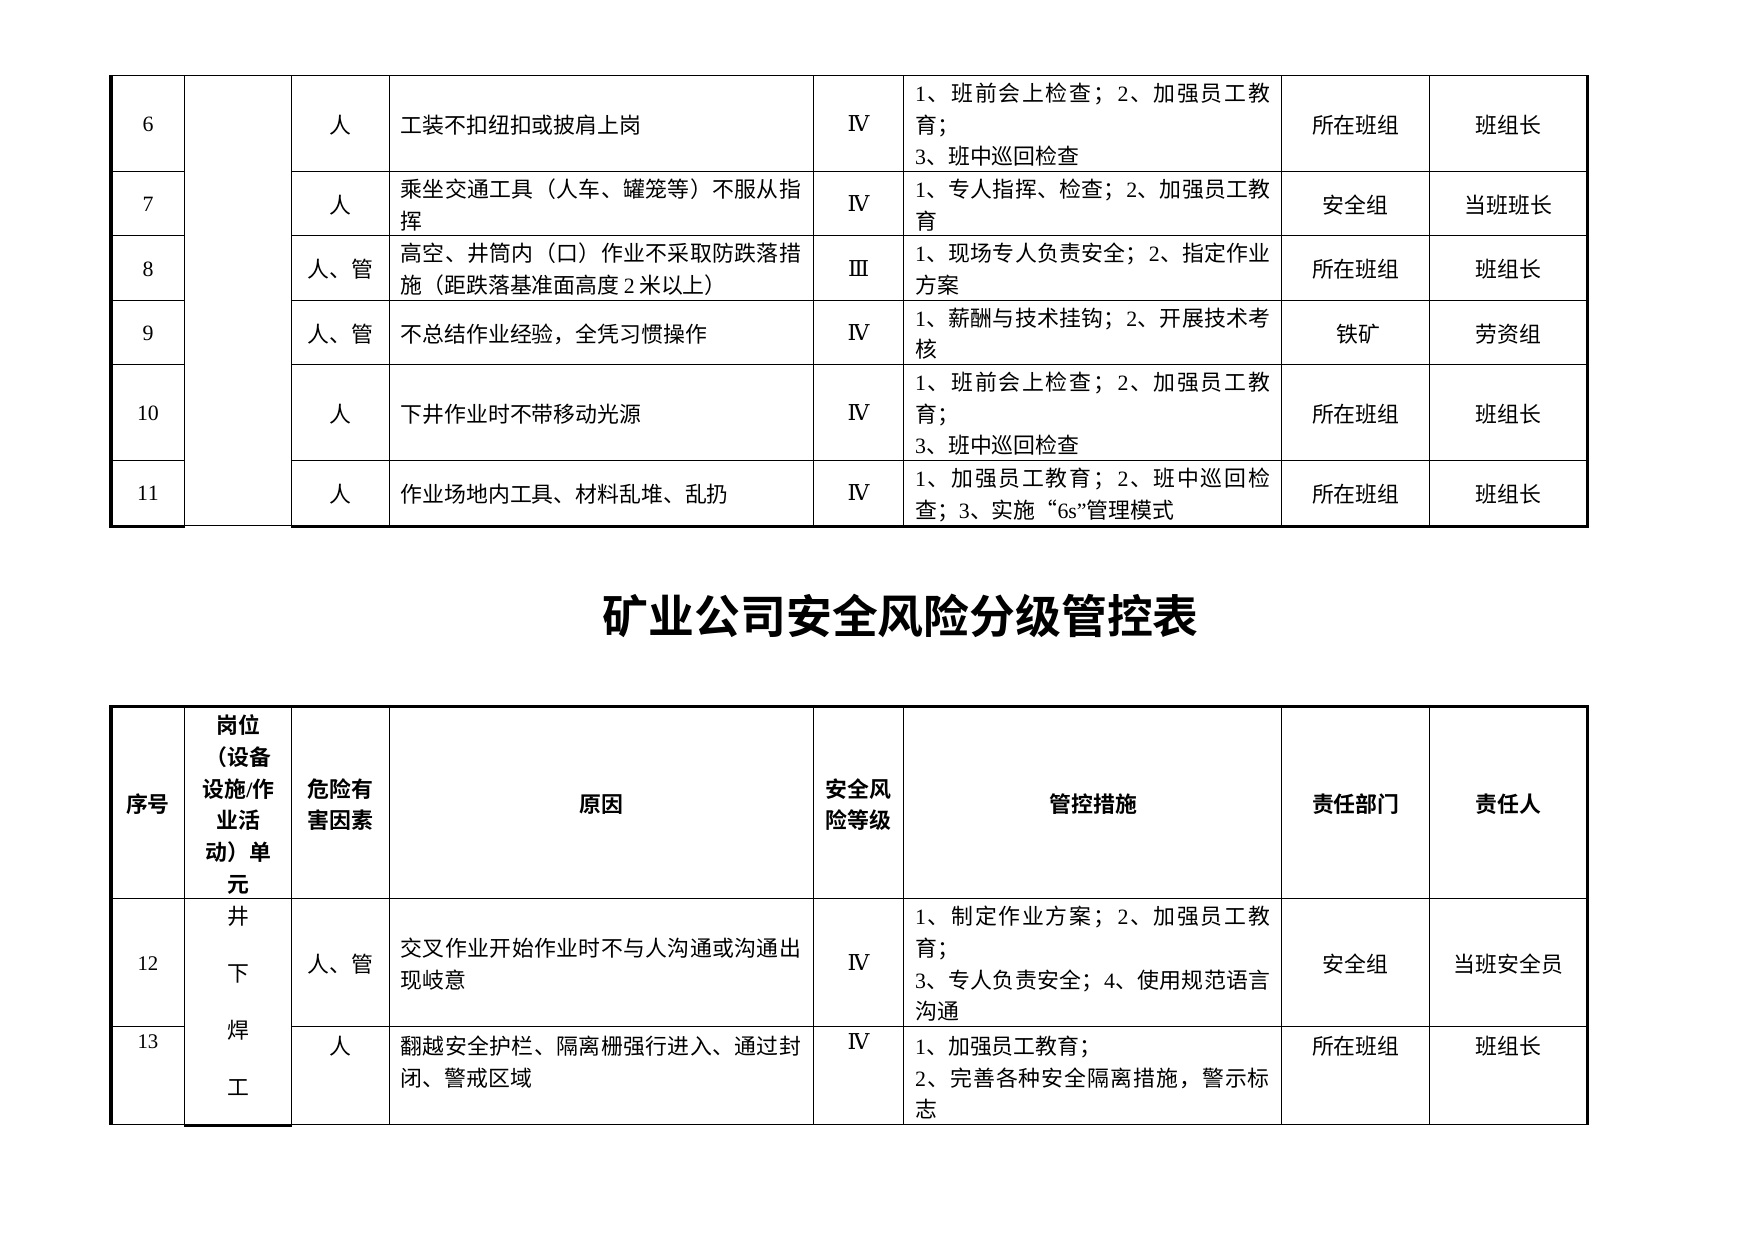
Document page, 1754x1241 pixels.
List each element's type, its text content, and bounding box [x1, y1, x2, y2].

table_cell 1、专人指挥、检查；2、加强员工教育 [904, 172, 1281, 235]
table_cell 当班安全员 [1430, 899, 1586, 1026]
table_cell Ⅳ [814, 172, 903, 235]
table_cell 安全组 [1282, 172, 1429, 235]
table_cell 班组长 [1430, 1027, 1586, 1124]
table_cell 班组长 [1430, 461, 1586, 524]
table_cell Ⅳ [814, 461, 903, 524]
table_cell 不总结作业经验，全凭习惯操作 [390, 301, 813, 364]
table_cell 人 [292, 461, 389, 524]
table_cell 高空、井筒内（口）作业不采取防跌落措施（距跌落基准面高度2米以上） [390, 236, 813, 300]
table_header 管控措施 [904, 708, 1281, 898]
table_cell 人 [292, 365, 389, 460]
table_cell 11 [113, 461, 184, 524]
table_cell 班组长 [1430, 236, 1586, 300]
table_cell 工装不扣纽扣或披肩上岗 [390, 76, 813, 171]
table_header 原因 [390, 708, 813, 898]
table_cell 人、管 [292, 301, 389, 364]
table_cell 作业场地内工具、材料乱堆、乱扔 [390, 461, 813, 524]
table_cell Ⅳ [814, 365, 903, 460]
table_cell 所在班组 [1282, 76, 1429, 171]
table_cell 所在班组 [1282, 365, 1429, 460]
table_header 安全风 险等级 [814, 708, 903, 898]
table_cell 1、薪酬与技术挂钩；2、开展技术考核 [904, 301, 1281, 364]
table_cell 加强员工教育； 2、完善各种安全隔离措施，警示标志 [904, 1027, 1281, 1124]
table_cell 13 [113, 1027, 184, 1124]
table_cell 1、加强员工教育；2、班中巡回检查；3、实施“6s”管理模式 [904, 461, 1281, 524]
table_cell 井 下 焊 工 [185, 899, 291, 1124]
table_cell 人、管 [292, 236, 389, 300]
table_cell 所在班组 [1282, 461, 1429, 524]
table_cell 人、管 [292, 899, 389, 1026]
table_cell 9 [113, 301, 184, 364]
table_cell 当班班长 [1430, 172, 1586, 235]
table_cell 1、班前会上检查；2、加强员工教育； 3、班中巡回检查 [904, 365, 1281, 460]
table_cell 铁矿 [1282, 301, 1429, 364]
table_cell 安全组 [1282, 899, 1429, 1026]
table_header 危险有害因素 [292, 708, 389, 898]
table_header 岗位（设备设施/作业活动）单元 [185, 708, 291, 898]
table_cell 所在班组 [1282, 1027, 1429, 1124]
table_cell 10 [113, 365, 184, 460]
table_cell 1、现场专人负责安全；2、指定作业方案 [904, 236, 1281, 300]
text 矿业公司安全风险分级管控表 [122, 580, 1679, 647]
table_cell 人 [292, 76, 389, 171]
table_cell 下井作业时不带移动光源 [390, 365, 813, 460]
table_cell Ⅳ [814, 76, 903, 171]
table_header 序号 [113, 708, 184, 898]
table_cell 8 [113, 236, 184, 300]
table_cell 乘坐交通工具（人车、罐笼等）不服从指挥 [390, 172, 813, 235]
table_cell 12 [113, 899, 184, 1026]
table_cell Ⅳ [814, 301, 903, 364]
table_header 责任人 [1430, 708, 1586, 898]
table_cell 交叉作业开始作业时不与人沟通或沟通出现岐意 [390, 899, 813, 1026]
table_cell 人 [292, 172, 389, 235]
table_cell 1、制定作业方案；2、加强员工教育； 3、专人负责安全；4、使用规范语言沟通 [904, 899, 1281, 1026]
table_cell Ⅳ [814, 1027, 903, 1124]
table_cell 班组长 [1430, 76, 1586, 171]
table_cell 劳资组 [1430, 301, 1586, 364]
table_cell Ⅳ [814, 899, 903, 1026]
table_cell 7 [113, 172, 184, 235]
table_cell 所在班组 [1282, 236, 1429, 300]
table_cell 班组长 [1430, 365, 1586, 460]
table_cell 人 [292, 1027, 389, 1124]
table_header 责任部门 [1282, 708, 1429, 898]
table_cell 6 [113, 76, 184, 171]
table_cell 翻越安全护栏、隔离栅强行进入、通过封闭、警戒区域 [390, 1027, 813, 1124]
table_cell 1、班前会上检查；2、加强员工教育； 3、班中巡回检查 [904, 76, 1281, 171]
table_cell Ⅲ [814, 236, 903, 300]
